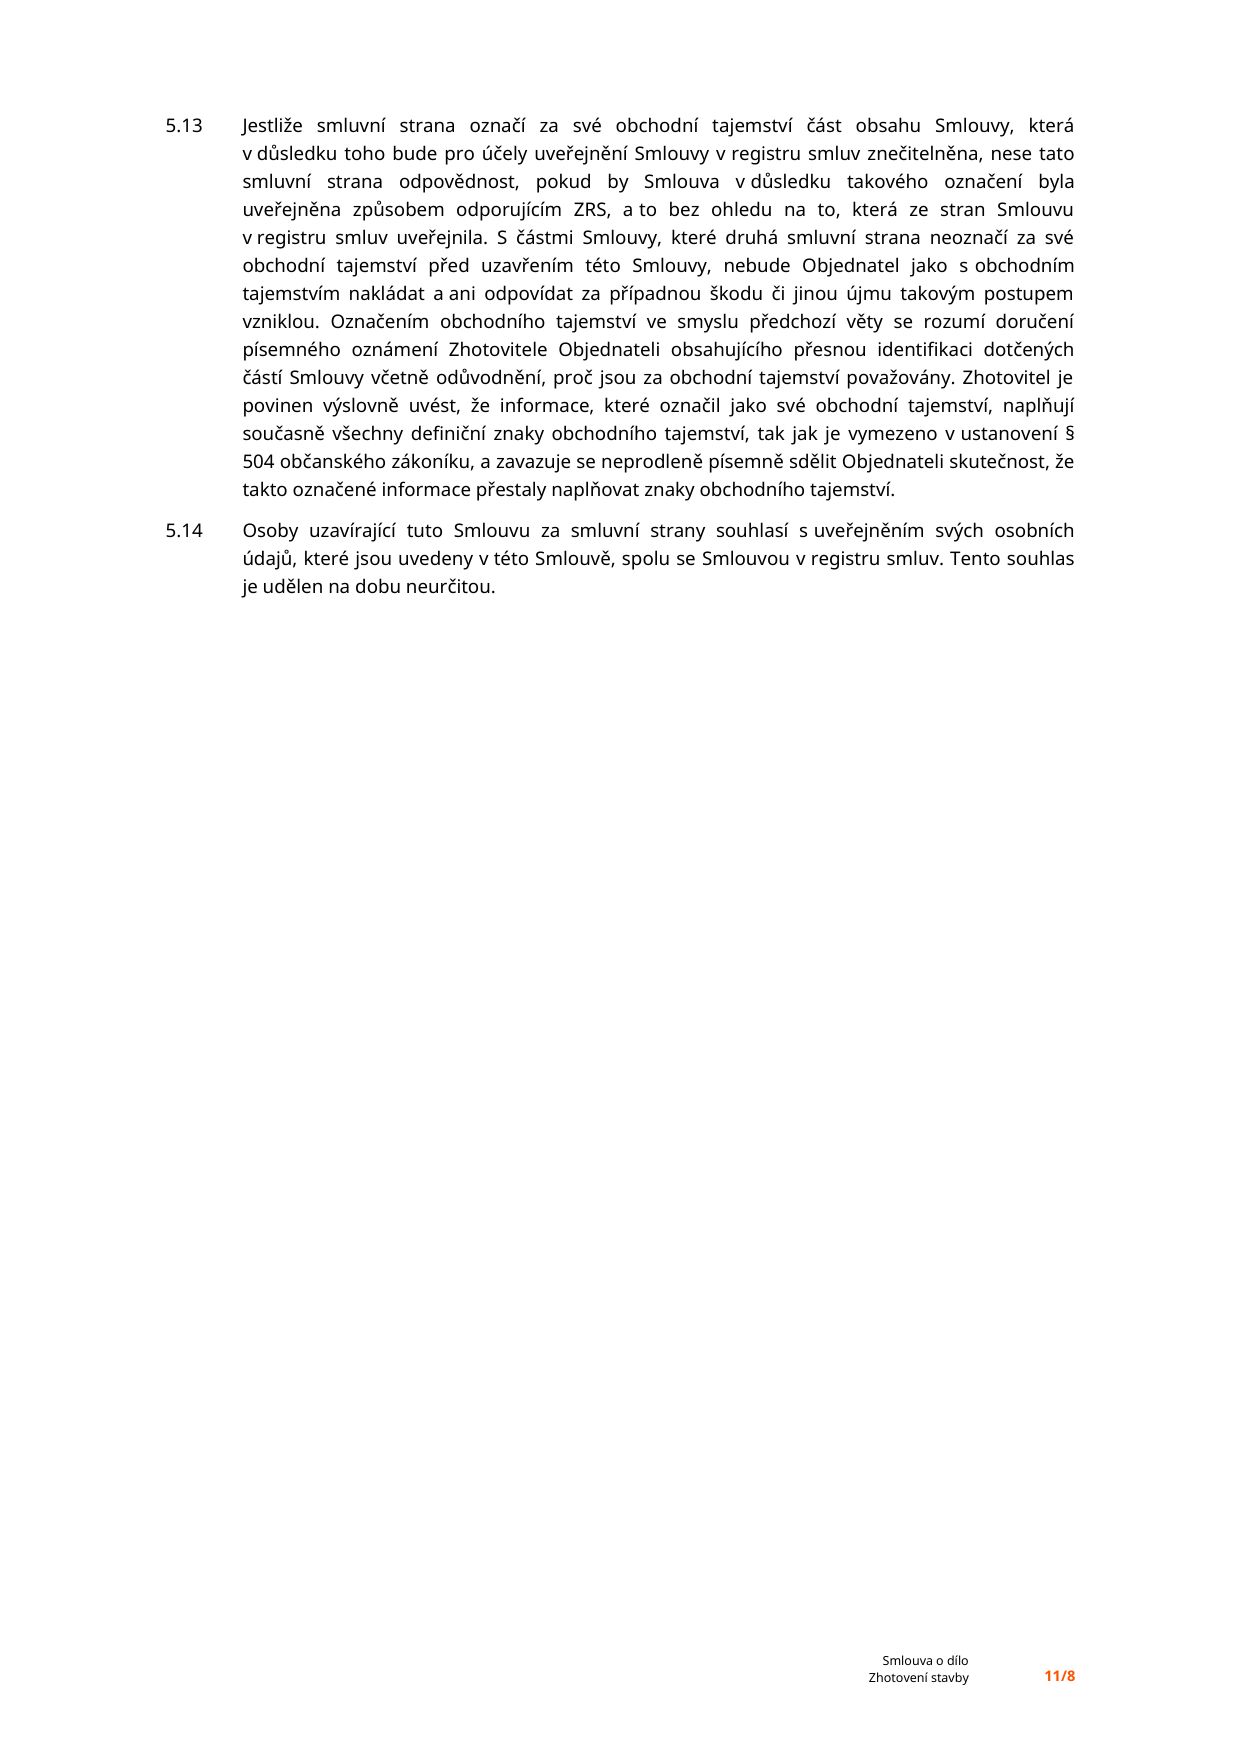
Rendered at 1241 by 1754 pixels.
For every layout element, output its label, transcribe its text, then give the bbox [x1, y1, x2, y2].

text Osoby uzavírající tuto Smlouvu za smluvní strany souhlasí s uveřejněním svých osobních údajů, které jsou uvedeny v této Smlouvě, spolu se Smlouvou v registru smluv. Tento souhlas je udělen na dobu neurčitou. [165, 517, 1075, 598]
text Jestliže smluvní strana označí za své obchodní tajemství část obsahu Smlouvy, která v důsledku toho bude pro účely uveřejnění Smlouvy v registru smluv znečitelněna, nese tato smluvní strana odpovědnost, pokud by Smlouva v důsledku takového označení byla uveřejněna způsobem odporujícím ZRS, a to bez ohledu na to, která ze stran Smlouvu v registru smluv uveřejnila. S částmi Smlouvy, které druhá smluvní strana neoznačí za své obchodní tajemství před uzavřením této Smlouvy, nebude Objednatel jako s obchodním tajemstvím nakládat a ani odpovídat za případnou škodu či jinou újmu takovým postupem vzniklou. Označením obchodního tajemství ve smyslu předchozí věty se rozumí doručení písemného oznámení Zhotovitele Objednateli obsahujícího přesnou identifikaci dotčených částí Smlouvy včetně odůvodnění, proč jsou za obchodní tajemství považovány. Zhotovitel je povinen výslovně uvést, že informace, které označil jako své obchodní tajemství, naplňují současně všechny definiční znaky obchodního tajemství, tak jak je vymezeno v ustanovení § 504 občanského zákoníku, a zavazuje se neprodleně písemně sdělit Objednateli skutečnost, že takto označené informace přestaly naplňovat znaky obchodního tajemství. [165, 112, 1075, 502]
